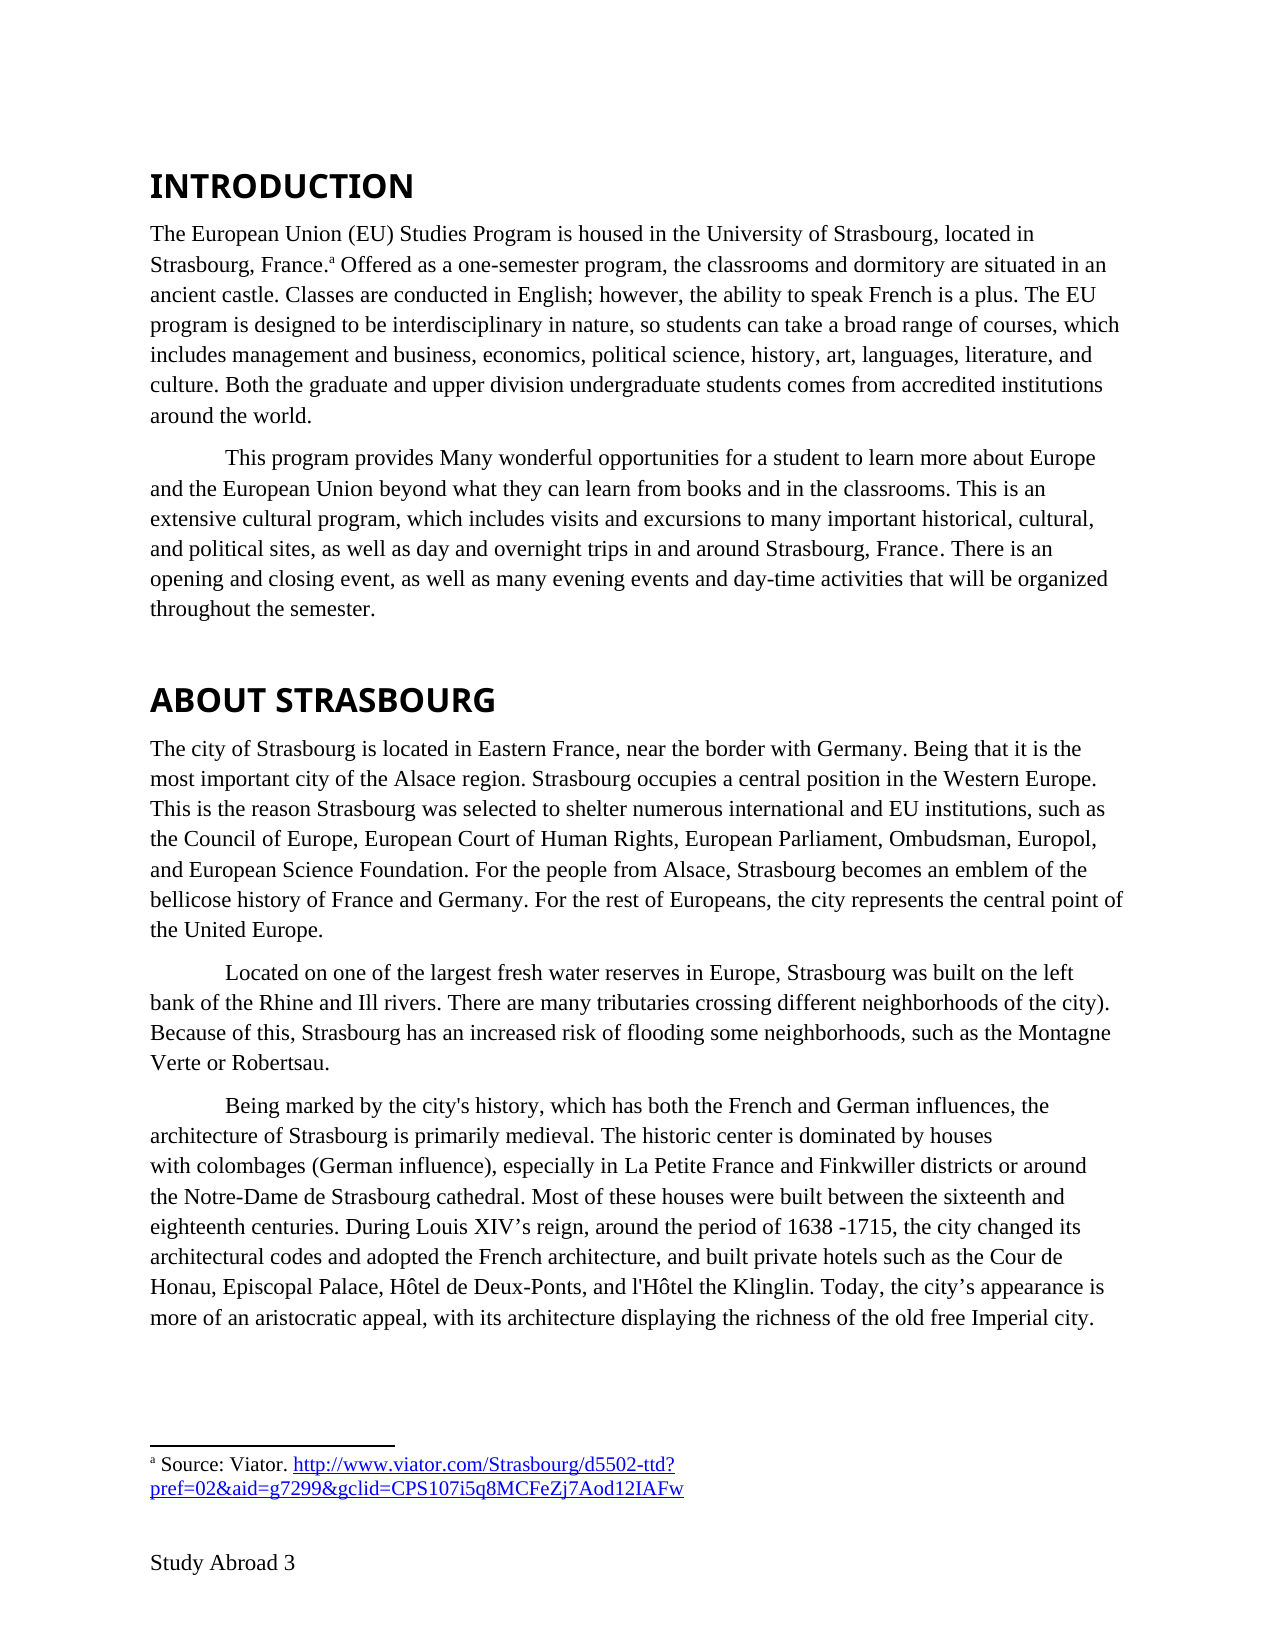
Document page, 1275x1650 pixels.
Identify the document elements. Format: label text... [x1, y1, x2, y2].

text Located on one of the largest fresh water reserves in Europe, Strasbourg was built on the left bank of the Rhine and Ill rivers. There are many tributaries crossing different neighborhoods of the city). Because of this, Strasbourg has an increased risk of flooding some neighborhoods, such as the Montagne Verte or Robertsau. [150, 959, 1125, 1076]
subtitle INTRODUCTION [150, 162, 1125, 208]
text The European Union (EU) Studies Program is housed in the University of Strasbourg, located in Strasbourg, France. Offered as a one-semester program, the classrooms and dormitory are situated in an ancient castle. Classes are conducted in English; however, the ability to speak French is a plus. The EU program is designed to be interdisciplinary in nature, so students can take a broad range of courses, which includes management and business, economics, political science, history, art, languages, literature, and culture. Both the graduate and upper division undergraduate students comes from accredited institutions around the world. [150, 220, 1125, 428]
subtitle ABOUT STRASBOURG [150, 677, 1125, 722]
text The city of Strasbourg is located in Eastern France, near the border with Germany. Being that it is the most important city of the Alsace region. Strasbourg occupies a central position in the Western Europe. This is the reason Strasbourg was selected to shelter numerous international and EU institutions, such as the Council of Europe, European Court of Human Rights, European Parliament, Ombudsman, Europol, and European Science Foundation. For the people from Alsace, Strasbourg becomes an emblem of the bellicose history of France and Germany. For the rest of Europeans, the city represents the central point of the United Europe. [150, 735, 1125, 942]
text Being marked by the city's history, which has both the French and German influences, the architecture of Strasbourg is primarily medieval. The historic center is dominated by houses with colombages (German influence), especially in La Petite France and Finkwiller districts or around the Notre-Dame de Strasbourg cathedral. Most of these houses were built between the sixteenth and eighteenth centuries. During Louis XIV’s reign, around the period of 1638 -1715, the city changed its architectural codes and adopted the French architecture, and built private hotels such as the Cour de Honau, Episcopal Palace, Hôtel de Deux-Ponts, and l'Hôtel the Klinglin. Today, the city’s appearance is more of an aristocratic appeal, with its architecture displaying the richness of the old free Imperial city. [150, 1092, 1125, 1330]
text This program provides Many wonderful opportunities for a student to learn more about Europe and the European Union beyond what they can learn from books and in the classrooms. This is an extensive cultural program, which includes visits and excursions to many important historical, cultural, and political sites, as well as day and overnight trips in and around Strasbourg, France. There is an opening and closing event, as well as many evening events and day-time activities that will be organized throughout the semester. [150, 444, 1125, 622]
